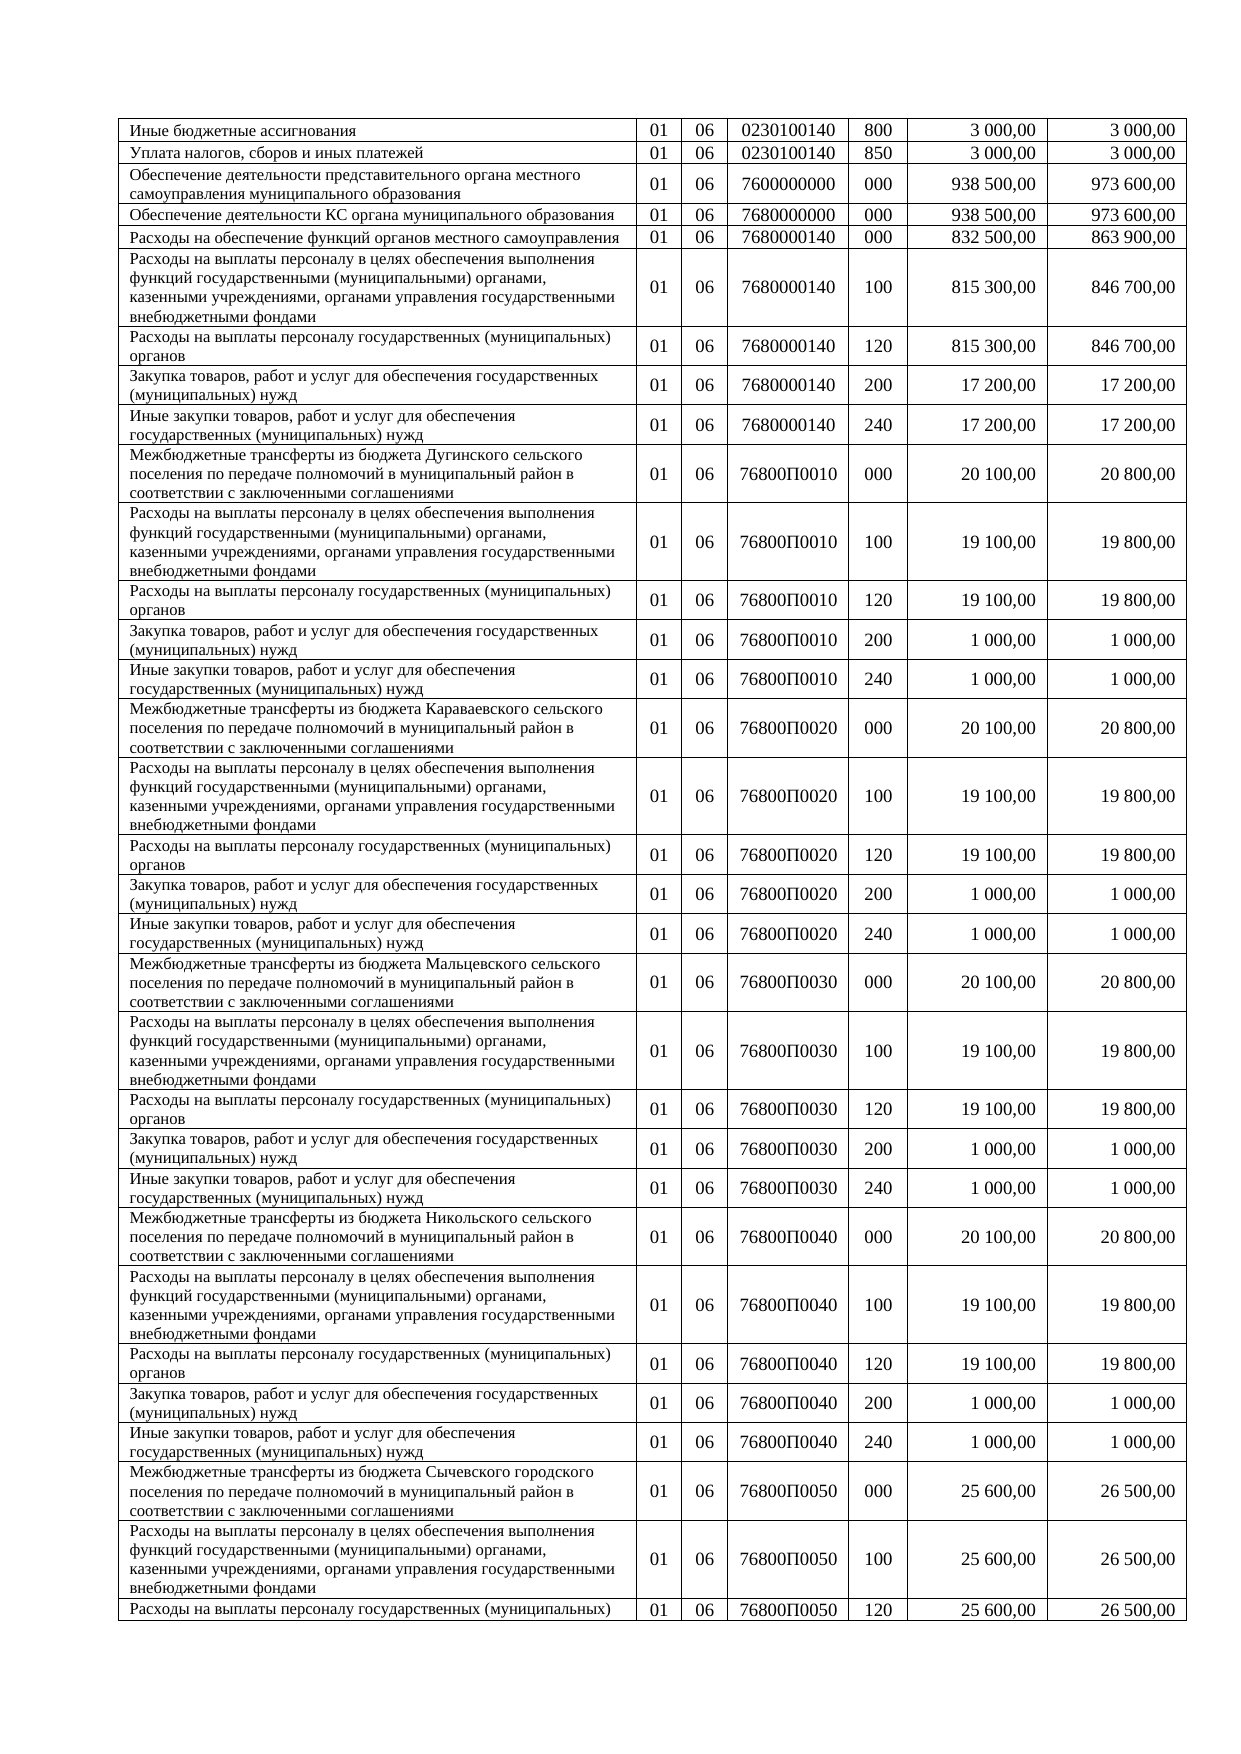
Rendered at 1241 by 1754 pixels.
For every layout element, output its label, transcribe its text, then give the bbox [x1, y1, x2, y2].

table_cell 06 [682, 1208, 727, 1265]
table_cell 20 100,00 [908, 699, 1047, 757]
table_cell 17 200,00 [1048, 405, 1186, 444]
table_cell 1 000,00 [1048, 1423, 1186, 1461]
table_cell 01 [637, 327, 681, 365]
table_cell 1 000,00 [1048, 914, 1186, 952]
table_cell 19 100,00 [908, 1266, 1047, 1343]
table_cell 938 500,00 [908, 164, 1047, 203]
table_cell 1 000,00 [908, 660, 1047, 698]
table_cell 01 [637, 620, 681, 659]
table_cell 06 [682, 758, 727, 834]
table_cell 01 [637, 1169, 681, 1207]
table_cell 20 800,00 [1048, 445, 1186, 502]
table_cell Иные бюджетные ассигнования [119, 119, 636, 141]
table_cell 06 [682, 1344, 727, 1382]
table_cell 76800П0020 [728, 699, 848, 757]
table_cell Межбюджетные трансферты из бюджета Мальцевского сельского поселения по передаче полномочий в муниципальный район в соответствии с заключенными соглашениями [119, 954, 636, 1011]
table_cell 815 300,00 [908, 327, 1047, 365]
table_cell Расходы на выплаты персоналу государственных (муниципальных) органов [119, 581, 636, 619]
table_cell 1 000,00 [908, 875, 1047, 913]
table_cell 76800П0010 [728, 660, 848, 698]
table_cell 1 000,00 [908, 1129, 1047, 1167]
table_cell Межбюджетные трансферты из бюджета Дугинского сельского поселения по передаче полномочий в муниципальный район в соответствии с заключенными соглашениями [119, 445, 636, 502]
table_cell 06 [682, 1599, 727, 1620]
table_cell 01 [637, 204, 681, 225]
table_cell 76800П0040 [728, 1344, 848, 1382]
table_cell 120 [849, 1599, 907, 1620]
table_cell 7680000140 [728, 366, 848, 404]
table_cell 06 [682, 835, 727, 874]
table_cell Иные закупки товаров, работ и услуг для обеспечения государственных (муниципальных) нужд [119, 405, 636, 444]
table_cell 01 [637, 699, 681, 757]
table_cell 000 [849, 445, 907, 502]
table_cell 7680000140 [728, 405, 848, 444]
table_cell 06 [682, 164, 727, 203]
table_cell 01 [637, 1208, 681, 1265]
table_cell 76800П0020 [728, 835, 848, 874]
table_cell 832 500,00 [908, 226, 1047, 248]
table_cell 01 [637, 1129, 681, 1167]
table_cell 000 [849, 954, 907, 1011]
table_cell 06 [682, 1169, 727, 1207]
table_cell 000 [849, 164, 907, 203]
table_cell Межбюджетные трансферты из бюджета Никольского сельского поселения по передаче полномочий в муниципальный район в соответствии с заключенными соглашениями [119, 1208, 636, 1265]
table_cell 863 900,00 [1048, 226, 1186, 248]
table_cell 25 600,00 [908, 1599, 1047, 1620]
table_cell 20 800,00 [1048, 1208, 1186, 1265]
table_cell 17 200,00 [908, 405, 1047, 444]
table_cell 26 500,00 [1048, 1521, 1186, 1597]
table_cell 19 800,00 [1048, 1266, 1186, 1343]
table_cell 240 [849, 405, 907, 444]
table_cell Расходы на выплаты персоналу государственных (муниципальных) органов [119, 327, 636, 365]
table_cell 06 [682, 366, 727, 404]
table_cell 06 [682, 226, 727, 248]
table_cell 120 [849, 327, 907, 365]
table_cell 19 800,00 [1048, 1012, 1186, 1089]
table_cell 120 [849, 581, 907, 619]
table_cell 7680000000 [728, 204, 848, 225]
table_cell 19 100,00 [908, 1012, 1047, 1089]
table_cell Иные закупки товаров, работ и услуг для обеспечения государственных (муниципальных) нужд [119, 660, 636, 698]
table_cell Расходы на обеспечение функций органов местного самоуправления [119, 226, 636, 248]
table_cell 06 [682, 142, 727, 163]
table_cell 76800П0050 [728, 1462, 848, 1520]
table_cell 000 [849, 699, 907, 757]
table_cell 200 [849, 620, 907, 659]
table_cell Закупка товаров, работ и услуг для обеспечения государственных (муниципальных) нужд [119, 366, 636, 404]
table_cell 76800П0040 [728, 1423, 848, 1461]
table_cell 01 [637, 1384, 681, 1422]
table_cell 240 [849, 1169, 907, 1207]
table_cell 06 [682, 914, 727, 952]
table_cell Обеспечение деятельности представительного органа местного самоуправления муниципального образования [119, 164, 636, 203]
table_cell 19 800,00 [1048, 1090, 1186, 1128]
table_cell 06 [682, 405, 727, 444]
table_cell 19 800,00 [1048, 758, 1186, 834]
table_cell 76800П0020 [728, 875, 848, 913]
table_cell 01 [637, 1266, 681, 1343]
table_cell 200 [849, 1129, 907, 1167]
table_cell 850 [849, 142, 907, 163]
table_cell 200 [849, 366, 907, 404]
table_cell 100 [849, 758, 907, 834]
table_cell 01 [637, 1599, 681, 1620]
table_cell 06 [682, 1384, 727, 1422]
table_cell 76800П0050 [728, 1521, 848, 1597]
table_cell 01 [637, 366, 681, 404]
table_cell 1 000,00 [1048, 1384, 1186, 1422]
table_cell 1 000,00 [1048, 1129, 1186, 1167]
table_cell 76800П0020 [728, 758, 848, 834]
table_cell 20 100,00 [908, 445, 1047, 502]
table_cell 76800П0050 [728, 1599, 848, 1620]
table_cell 000 [849, 1462, 907, 1520]
table_cell 01 [637, 1090, 681, 1128]
table_cell 76800П0040 [728, 1266, 848, 1343]
table_cell 1 000,00 [908, 1169, 1047, 1207]
table_cell 06 [682, 1090, 727, 1128]
table_cell 06 [682, 699, 727, 757]
table_cell 06 [682, 503, 727, 580]
table_cell 76800П0010 [728, 581, 848, 619]
table_cell 06 [682, 445, 727, 502]
table_cell Обеспечение деятельности КС органа муниципального образования [119, 204, 636, 225]
table_cell 19 800,00 [1048, 581, 1186, 619]
table_cell 06 [682, 875, 727, 913]
table_cell 76800П0030 [728, 1090, 848, 1128]
table_cell 06 [682, 620, 727, 659]
table_cell 01 [637, 249, 681, 326]
table_cell Закупка товаров, работ и услуг для обеспечения государственных (муниципальных) нужд [119, 1384, 636, 1422]
table_cell 3 000,00 [1048, 119, 1186, 141]
table_cell 01 [637, 226, 681, 248]
table_cell 20 800,00 [1048, 699, 1186, 757]
table_cell 000 [849, 204, 907, 225]
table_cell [119, 1599, 636, 1620]
table_cell 06 [682, 1521, 727, 1597]
table_cell 26 500,00 [1048, 1462, 1186, 1520]
table_cell 01 [637, 954, 681, 1011]
table_cell 06 [682, 204, 727, 225]
table_cell 000 [849, 226, 907, 248]
table_cell 19 800,00 [1048, 1344, 1186, 1382]
table_cell Расходы на выплаты персоналу государственных (муниципальных) органов [119, 1090, 636, 1128]
table_cell 01 [637, 914, 681, 952]
table_cell 01 [637, 1012, 681, 1089]
table_cell 938 500,00 [908, 204, 1047, 225]
table_cell 7680000140 [728, 249, 848, 326]
table_cell 1 000,00 [1048, 620, 1186, 659]
table_cell 3 000,00 [908, 119, 1047, 141]
table_cell 973 600,00 [1048, 164, 1186, 203]
table_cell 01 [637, 1521, 681, 1597]
table_cell 01 [637, 119, 681, 141]
table_cell 7680000140 [728, 226, 848, 248]
table_cell 3 000,00 [908, 142, 1047, 163]
table_cell Межбюджетные трансферты из бюджета Сычевского городского поселения по передаче полномочий в муниципальный район в соответствии с заключенными соглашениями [119, 1462, 636, 1520]
table_cell 01 [637, 164, 681, 203]
table_cell 19 800,00 [1048, 835, 1186, 874]
table_cell Закупка товаров, работ и услуг для обеспечения государственных (муниципальных) нужд [119, 620, 636, 659]
table_cell 0230100140 [728, 142, 848, 163]
table_cell 01 [637, 835, 681, 874]
table_cell 01 [637, 142, 681, 163]
table_cell 06 [682, 581, 727, 619]
table_cell 19 100,00 [908, 835, 1047, 874]
table_cell 1 000,00 [908, 1384, 1047, 1422]
table_cell 76800П0020 [728, 914, 848, 952]
table_cell 06 [682, 1012, 727, 1089]
table_cell 26 500,00 [1048, 1599, 1186, 1620]
table_cell 100 [849, 503, 907, 580]
table_cell 19 100,00 [908, 581, 1047, 619]
table_cell 846 700,00 [1048, 249, 1186, 326]
table_cell 01 [637, 503, 681, 580]
table_cell 06 [682, 119, 727, 141]
table_cell 06 [682, 660, 727, 698]
table_cell 06 [682, 1462, 727, 1520]
table_cell 120 [849, 1344, 907, 1382]
table_cell 19 100,00 [908, 758, 1047, 834]
table_cell 06 [682, 327, 727, 365]
table_cell 01 [637, 875, 681, 913]
table_cell Межбюджетные трансферты из бюджета Караваевского сельского поселения по передаче полномочий в муниципальный район в соответствии с заключенными соглашениями [119, 699, 636, 757]
table_cell 76800П0010 [728, 445, 848, 502]
table_cell 19 100,00 [908, 1344, 1047, 1382]
table_cell 100 [849, 249, 907, 326]
table_cell 846 700,00 [1048, 327, 1186, 365]
table_cell 240 [849, 1423, 907, 1461]
table_cell Уплата налогов, сборов и иных платежей [119, 142, 636, 163]
table_cell Закупка товаров, работ и услуг для обеспечения государственных (муниципальных) нужд [119, 1129, 636, 1167]
table_cell 0230100140 [728, 119, 848, 141]
table_cell 25 600,00 [908, 1521, 1047, 1597]
table_cell 240 [849, 914, 907, 952]
table_cell 06 [682, 1129, 727, 1167]
table_cell 7600000000 [728, 164, 848, 203]
table_cell 25 600,00 [908, 1462, 1047, 1520]
table_cell 1 000,00 [908, 1423, 1047, 1461]
table_cell 19 800,00 [1048, 503, 1186, 580]
table_cell Иные закупки товаров, работ и услуг для обеспечения государственных (муниципальных) нужд [119, 914, 636, 952]
table_cell Закупка товаров, работ и услуг для обеспечения государственных (муниципальных) нужд [119, 875, 636, 913]
table_cell 76800П0040 [728, 1384, 848, 1422]
table_cell 19 100,00 [908, 1090, 1047, 1128]
table_cell 17 200,00 [1048, 366, 1186, 404]
table_cell 06 [682, 1266, 727, 1343]
table_cell 20 800,00 [1048, 954, 1186, 1011]
table_cell 76800П0030 [728, 1129, 848, 1167]
table_cell 76800П0030 [728, 1012, 848, 1089]
table_cell 1 000,00 [1048, 660, 1186, 698]
table_cell 1 000,00 [1048, 1169, 1186, 1207]
table_cell 19 100,00 [908, 503, 1047, 580]
table_cell 01 [637, 581, 681, 619]
table_cell 01 [637, 758, 681, 834]
table_cell 01 [637, 1462, 681, 1520]
table_cell 01 [637, 660, 681, 698]
table_cell 200 [849, 1384, 907, 1422]
table_cell 76800П0040 [728, 1208, 848, 1265]
table_cell 3 000,00 [1048, 142, 1186, 163]
table_cell 1 000,00 [1048, 875, 1186, 913]
table_cell 815 300,00 [908, 249, 1047, 326]
table_cell 76800П0030 [728, 954, 848, 1011]
table_cell 06 [682, 1423, 727, 1461]
table_cell 01 [637, 445, 681, 502]
table_cell 100 [849, 1521, 907, 1597]
table_cell 20 100,00 [908, 954, 1047, 1011]
table_cell 06 [682, 249, 727, 326]
table_cell 01 [637, 1344, 681, 1382]
table_cell 120 [849, 835, 907, 874]
table_cell 06 [682, 954, 727, 1011]
table_cell 17 200,00 [908, 366, 1047, 404]
table_cell 800 [849, 119, 907, 141]
table_cell 973 600,00 [1048, 204, 1186, 225]
table_cell 1 000,00 [908, 914, 1047, 952]
table_cell 20 100,00 [908, 1208, 1047, 1265]
table_cell 100 [849, 1012, 907, 1089]
table_cell 000 [849, 1208, 907, 1265]
table_cell Иные закупки товаров, работ и услуг для обеспечения государственных (муниципальных) нужд [119, 1169, 636, 1207]
table_cell 120 [849, 1090, 907, 1128]
table_cell 7680000140 [728, 327, 848, 365]
table_cell 200 [849, 875, 907, 913]
table_cell Иные закупки товаров, работ и услуг для обеспечения государственных (муниципальных) нужд [119, 1423, 636, 1461]
table_cell Расходы на выплаты персоналу государственных (муниципальных) органов [119, 835, 636, 874]
table_cell 76800П0010 [728, 620, 848, 659]
table_cell Расходы на выплаты персоналу государственных (муниципальных) органов [119, 1344, 636, 1382]
table_cell 76800П0030 [728, 1169, 848, 1207]
table_cell 76800П0010 [728, 503, 848, 580]
table_cell 100 [849, 1266, 907, 1343]
table_cell 1 000,00 [908, 620, 1047, 659]
table_cell 01 [637, 1423, 681, 1461]
table_cell 240 [849, 660, 907, 698]
table_cell 01 [637, 405, 681, 444]
